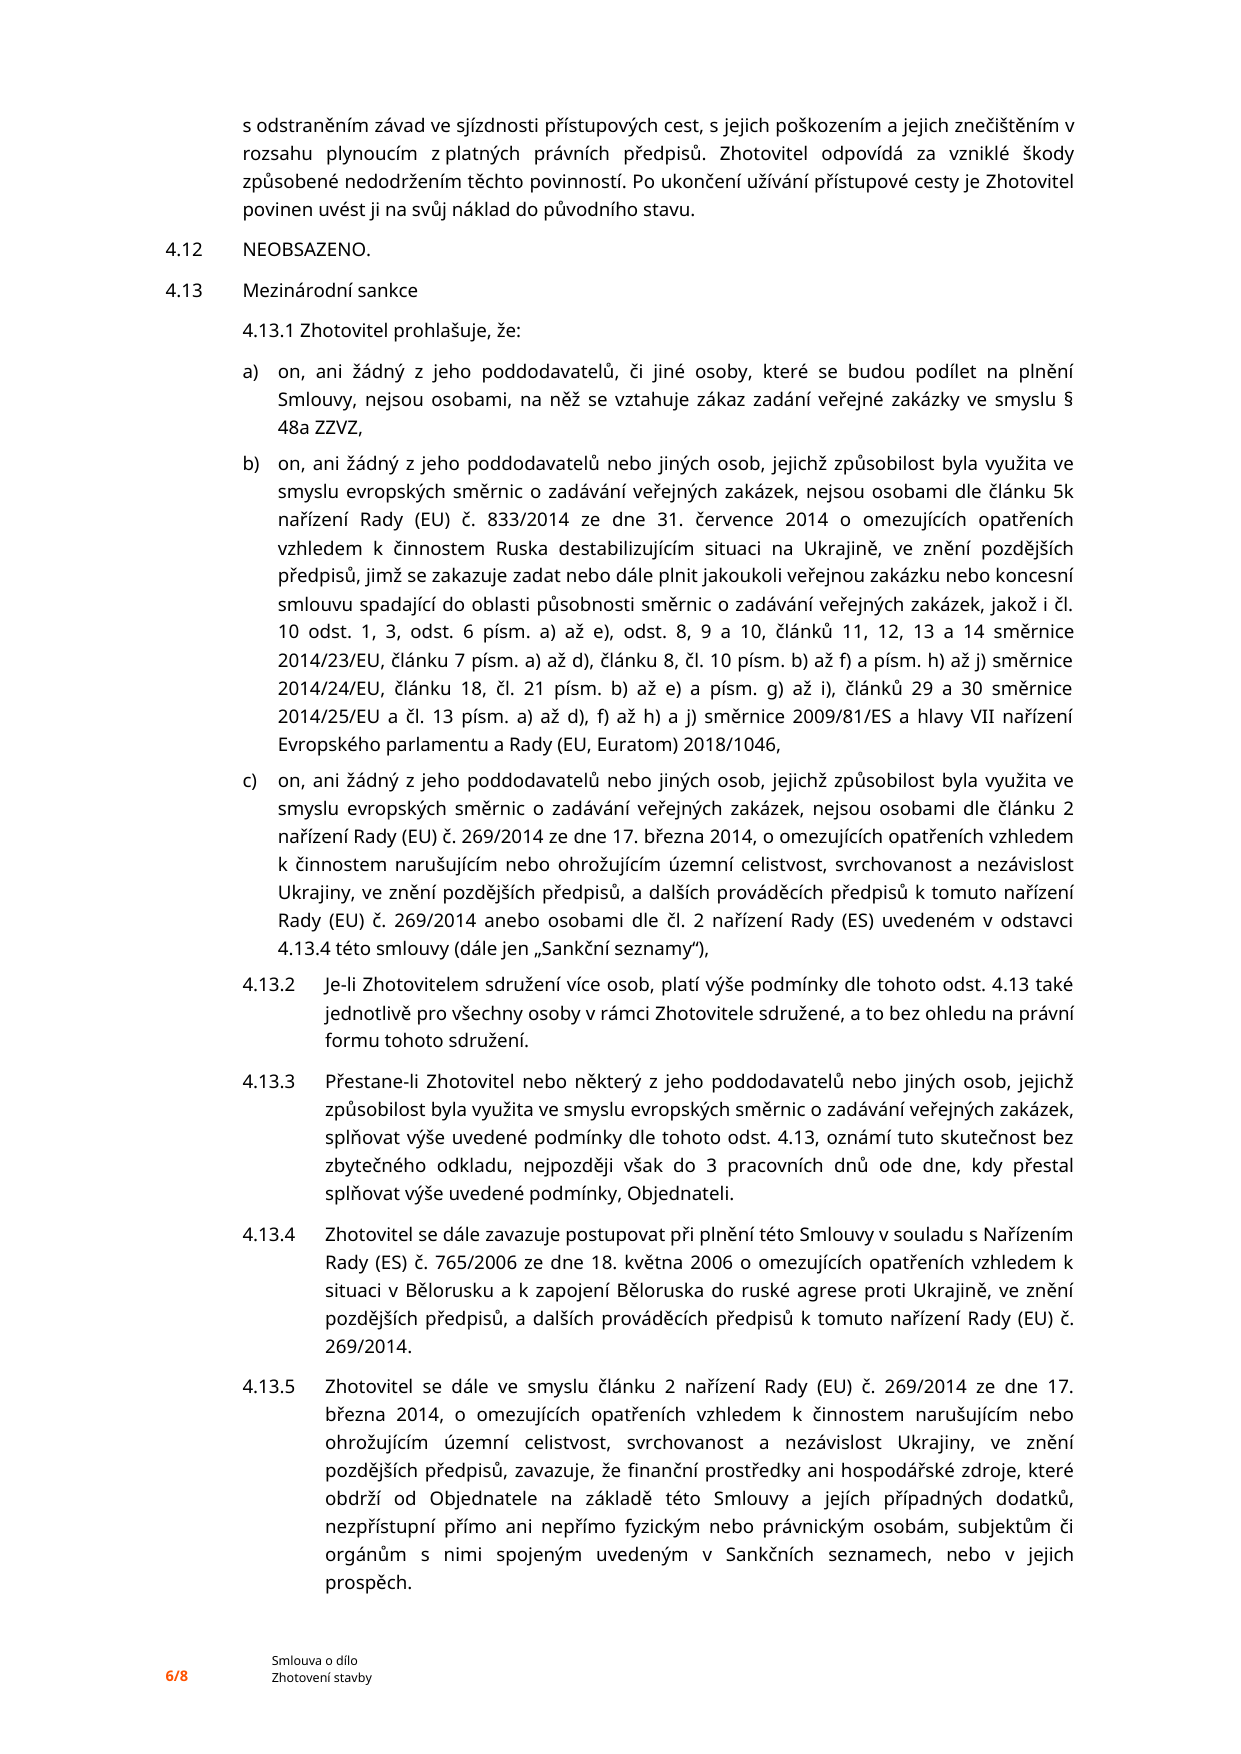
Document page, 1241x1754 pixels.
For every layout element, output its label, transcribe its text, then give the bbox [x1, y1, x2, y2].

list on, ani žádný z jeho poddodavatelů nebo jiných osob, jejichž způsobilost byla využita ve smyslu evropských směrnic o zadávání veřejných zakázek, nejsou osobami dle článku 2 nařízení Rady (EU) č. 269/2014 ze dne 17. března 2014, o omezujících opatřeních vzhledem k činnostem narušujícím nebo ohrožujícím územní celistvost, svrchovanost a nezávislost Ukrajiny, ve znění pozdějších předpisů, a dalších prováděcích předpisů k tomuto nařízení Rady (EU) č. 269/2014 anebo osobami dle čl. 2 nařízení Rady (ES) uvedeném v odstavci 4.13.4 této smlouvy (dále jen „Sankční seznamy“), [242, 767, 1075, 961]
list on, ani žádný z jeho poddodavatelů, či jiné osoby, které se budou podílet na plnění Smlouvy, nejsou osobami, na něž se vztahuje zákaz zadání veřejné zakázky ve smyslu § 48a ZZVZ, [242, 358, 1075, 440]
text NEOBSAZENO. [165, 237, 1075, 262]
list on, ani žádný z jeho poddodavatelů nebo jiných osob, jejichž způsobilost byla využita ve smyslu evropských směrnic o zadávání veřejných zakázek, nejsou osobami dle článku 5k nařízení Rady (EU) č. 833/2014 ze dne 31. července 2014 o omezujících opatřeních vzhledem k činnostem Ruska destabilizujícím situaci na Ukrajině, ve znění pozdějších předpisů, jimž se zakazuje zadat nebo dále plnit jakoukoli veřejnou zakázku nebo koncesní smlouvu spadající do oblasti působnosti směrnic o zadávání veřejných zakázek, jakož i čl. 10 odst. 1, 3, odst. 6 písm. a) až e), odst. 8, 9 a 10, článků 11, 12, 13 a 14 směrnice 2014/23/EU, článku 7 písm. a) až d), článku 8, čl. 10 písm. b) až f) a písm. h) až j) směrnice 2014/24/EU, článku 18, čl. 21 písm. b) až e) a písm. g) až i), článků 29 a 30 směrnice 2014/25/EU a čl. 13 písm. a) až d), f) až h) a j) směrnice 2009/81/ES a hlavy VII nařízení Evropského parlamentu a Rady (EU, Euratom) 2018/1046, [242, 451, 1075, 756]
list Přestane-li Zhotovitel nebo některý z jeho poddodavatelů nebo jiných osob, jejichž způsobilost byla využita ve smyslu evropských směrnic o zadávání veřejných zakázek, splňovat výše uvedené podmínky dle tohoto odst. 4.13, oznámí tuto skutečnost bez zbytečného odkladu, nejpozději však do 3 pracovních dnů ode dne, kdy přestal splňovat výše uvedené podmínky, Objednateli. [242, 1068, 1075, 1206]
list Zhotovitel se dále ve smyslu článku 2 nařízení Rady (EU) č. 269/2014 ze dne 17. března 2014, o omezujících opatřeních vzhledem k činnostem narušujícím nebo ohrožujícím územní celistvost, svrchovanost a nezávislost Ukrajiny, ve znění pozdějších předpisů, zavazuje, že finanční prostředky ani hospodářské zdroje, které obdrží od Objednatele na základě této Smlouvy a jejích případných dodatků, nezpřístupní přímo ani nepřímo fyzickým nebo právnickým osobám, subjektům či orgánům s nimi spojeným uvedeným v Sankčních seznamech, nebo v jejich prospěch. [242, 1373, 1075, 1595]
text Mezinárodní sankce [165, 277, 1075, 303]
list Zhotovitel se dále zavazuje postupovat při plnění této Smlouvy v souladu s Nařízením Rady (ES) č. 765/2006 ze dne 18. května 2006 o omezujících opatřeních vzhledem k situaci v Bělorusku a k zapojení Běloruska do ruské agrese proti Ukrajině, ve znění pozdějších předpisů, a dalších prováděcích předpisů k tomuto nařízení Rady (EU) č. 269/2014. [242, 1221, 1075, 1358]
list 4.13.1 Zhotovitel prohlašuje, že: [242, 318, 1075, 343]
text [165, 112, 1075, 222]
list Je-li Zhotovitelem sdružení více osob, platí výše podmínky dle tohoto odst. 4.13 také jednotlivě pro všechny osoby v rámci Zhotovitele sdružené, a to bez ohledu na právní formu tohoto sdružení. [242, 972, 1075, 1053]
